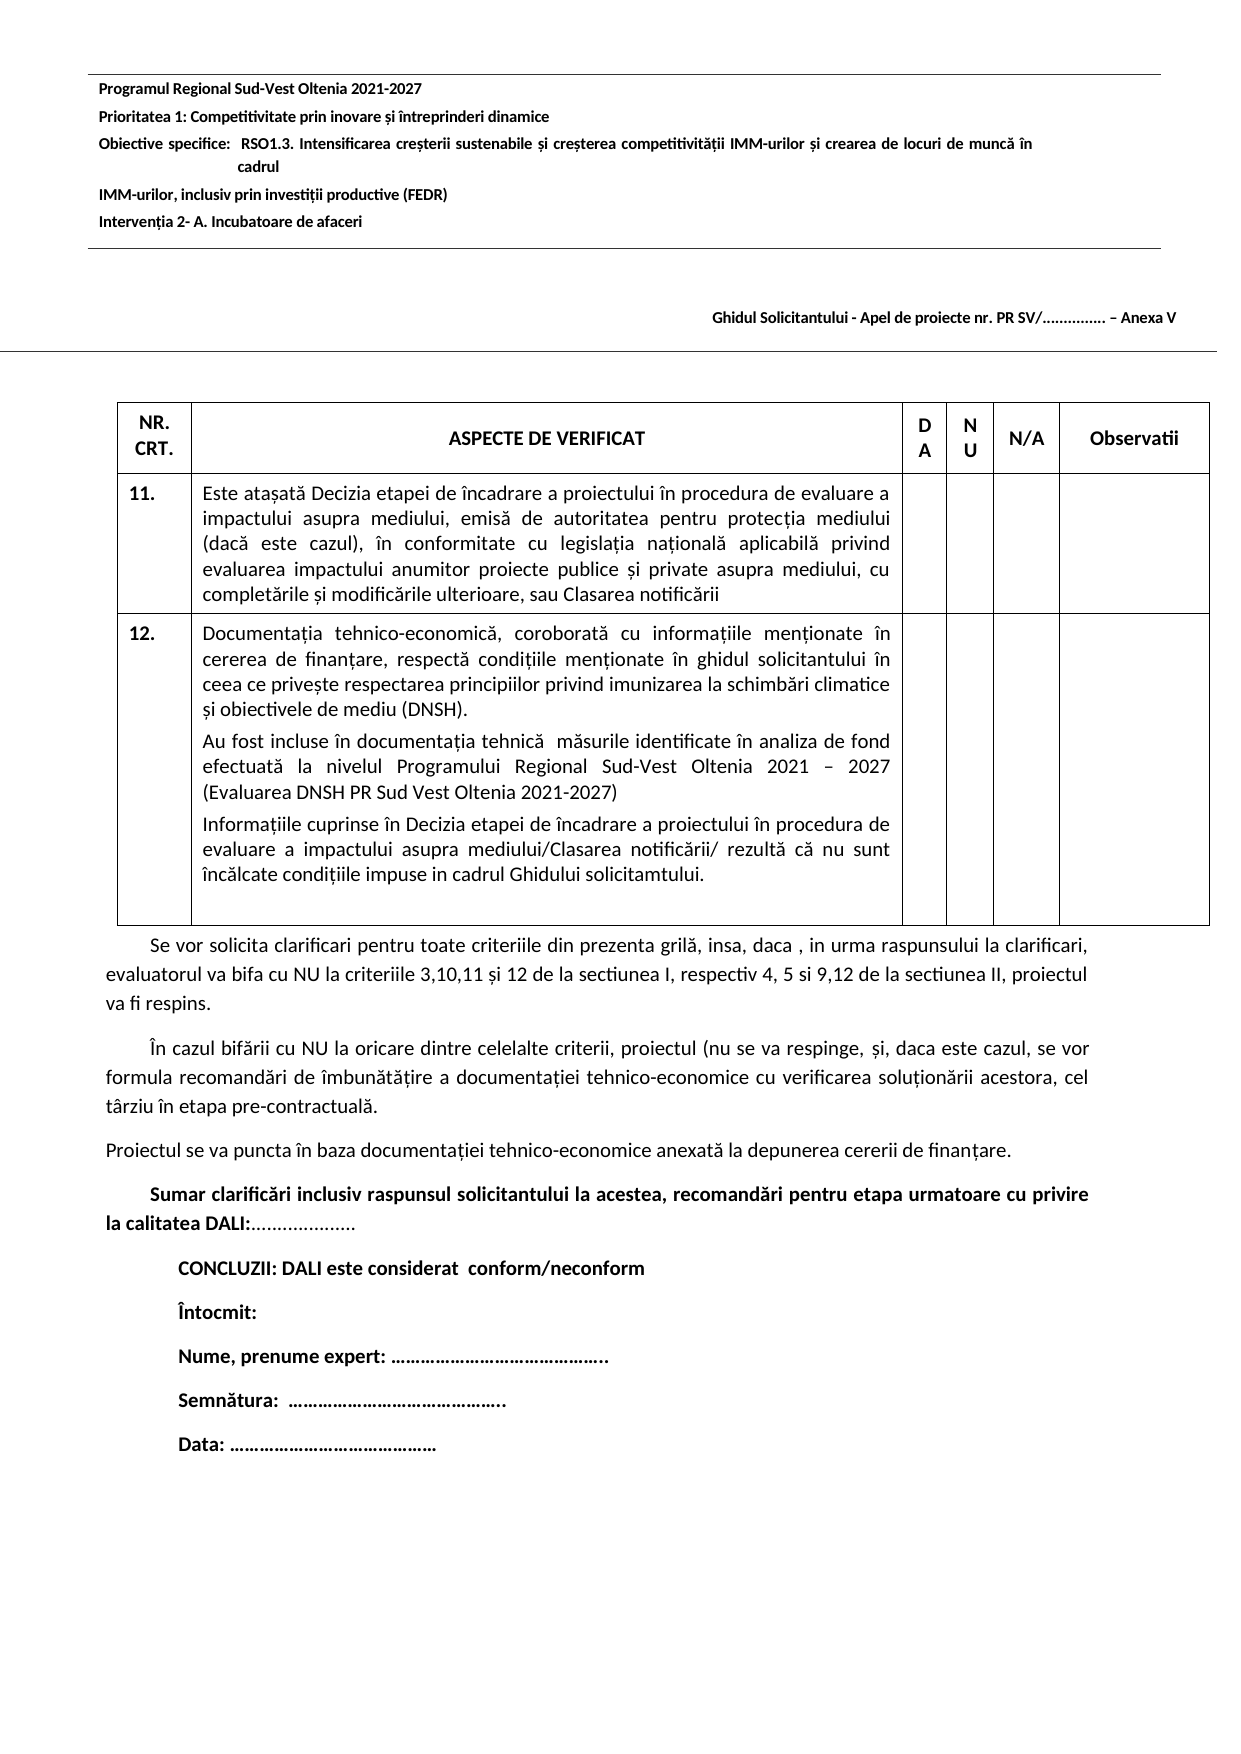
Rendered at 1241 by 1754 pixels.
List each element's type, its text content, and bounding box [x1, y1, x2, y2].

table_header N/A [994, 403, 1059, 472]
text Se vor solicita clarificari pentru toate criteriile din prezenta grilă, insa, daca , in urma raspunsului la clarificari, evaluatorul va bifa cu NU la criteriile 3,10,11 şi 12 de la sectiunea I, respectiv 4, 5 si 9,12 de la sectiunea II, proiectul va fi respins. [106, 932, 1090, 1016]
table_header Observatii [1060, 403, 1209, 472]
text Data: …………………………………… [178, 1431, 1090, 1457]
table_cell [1060, 474, 1209, 613]
table_cell Documentația tehnico-economică, coroborată cu informațiile menționate în cererea de finanțare, respectă condițiile menționate în ghidul solicitantului în ceea ce privește respectarea principiilor privind imunizarea la schimbări climatice și obiectivele de mediu (DNSH). Au fost incluse în documentația tehnică măsurile identificate în analiza de fond efectuată la nivelul Programului Regional Sud-Vest Oltenia 2021 – 2027 (Evaluarea DNSH PR Sud Vest Oltenia 2021-2027) Informațiile cuprinse în Decizia etapei de încadrare a proiectului în procedura de evaluare a impactului asupra mediului/Clasarea notificării/ rezultă că nu sunt încălcate condițiile impuse in cadrul Ghidului solicitamtului. [192, 614, 902, 925]
table_cell [1060, 614, 1209, 925]
table_cell [947, 614, 993, 925]
table_cell [903, 474, 946, 613]
text În cazul bifării cu NU la oricare dintre celelalte criterii, proiectul (nu se va respinge, și, daca este cazul, se vor formula recomandări de îmbunătățire a documentației tehnico-economice cu verificarea soluţionării acestora, cel târziu în etapa pre-contractuală. [106, 1035, 1090, 1118]
table_header ASPECTE DE VERIFICAT [192, 403, 902, 472]
table_cell [947, 474, 993, 613]
table_header NU [947, 403, 993, 472]
table_cell [994, 614, 1059, 925]
text Semnătura: …………………………………….. [178, 1387, 1090, 1413]
text Întocmit: [178, 1299, 1090, 1324]
table_cell 11. [118, 474, 191, 613]
table_cell 12. [118, 614, 191, 925]
text Sumar clarificări inclusiv raspunsul solicitantului la acestea, recomandări pentru etapa urmatoare cu privire la calitatea DALI:.................... [106, 1181, 1090, 1236]
table_cell [903, 614, 946, 925]
table_header DA [903, 403, 946, 472]
table_header NR. CRT. [118, 403, 191, 472]
text CONCLUZII: DALI este considerat conform/neconform [178, 1255, 1090, 1280]
text Nume, prenume expert: …………………………………….. [178, 1343, 1090, 1368]
table_cell Este atașată Decizia etapei de încadrare a proiectului în procedura de evaluare a impactului asupra mediului, emisă de autoritatea pentru protecția mediului (dacă este cazul), în conformitate cu legislaţia naţională aplicabilă privind evaluarea impactului anumitor proiecte publice şi private asupra mediului, cu completările şi modificările ulterioare, sau Clasarea notificării [192, 474, 902, 613]
table_cell [994, 474, 1059, 613]
text Proiectul se va puncta în baza documentației tehnico-economice anexată la depunerea cererii de finanțare. [106, 1137, 1090, 1163]
